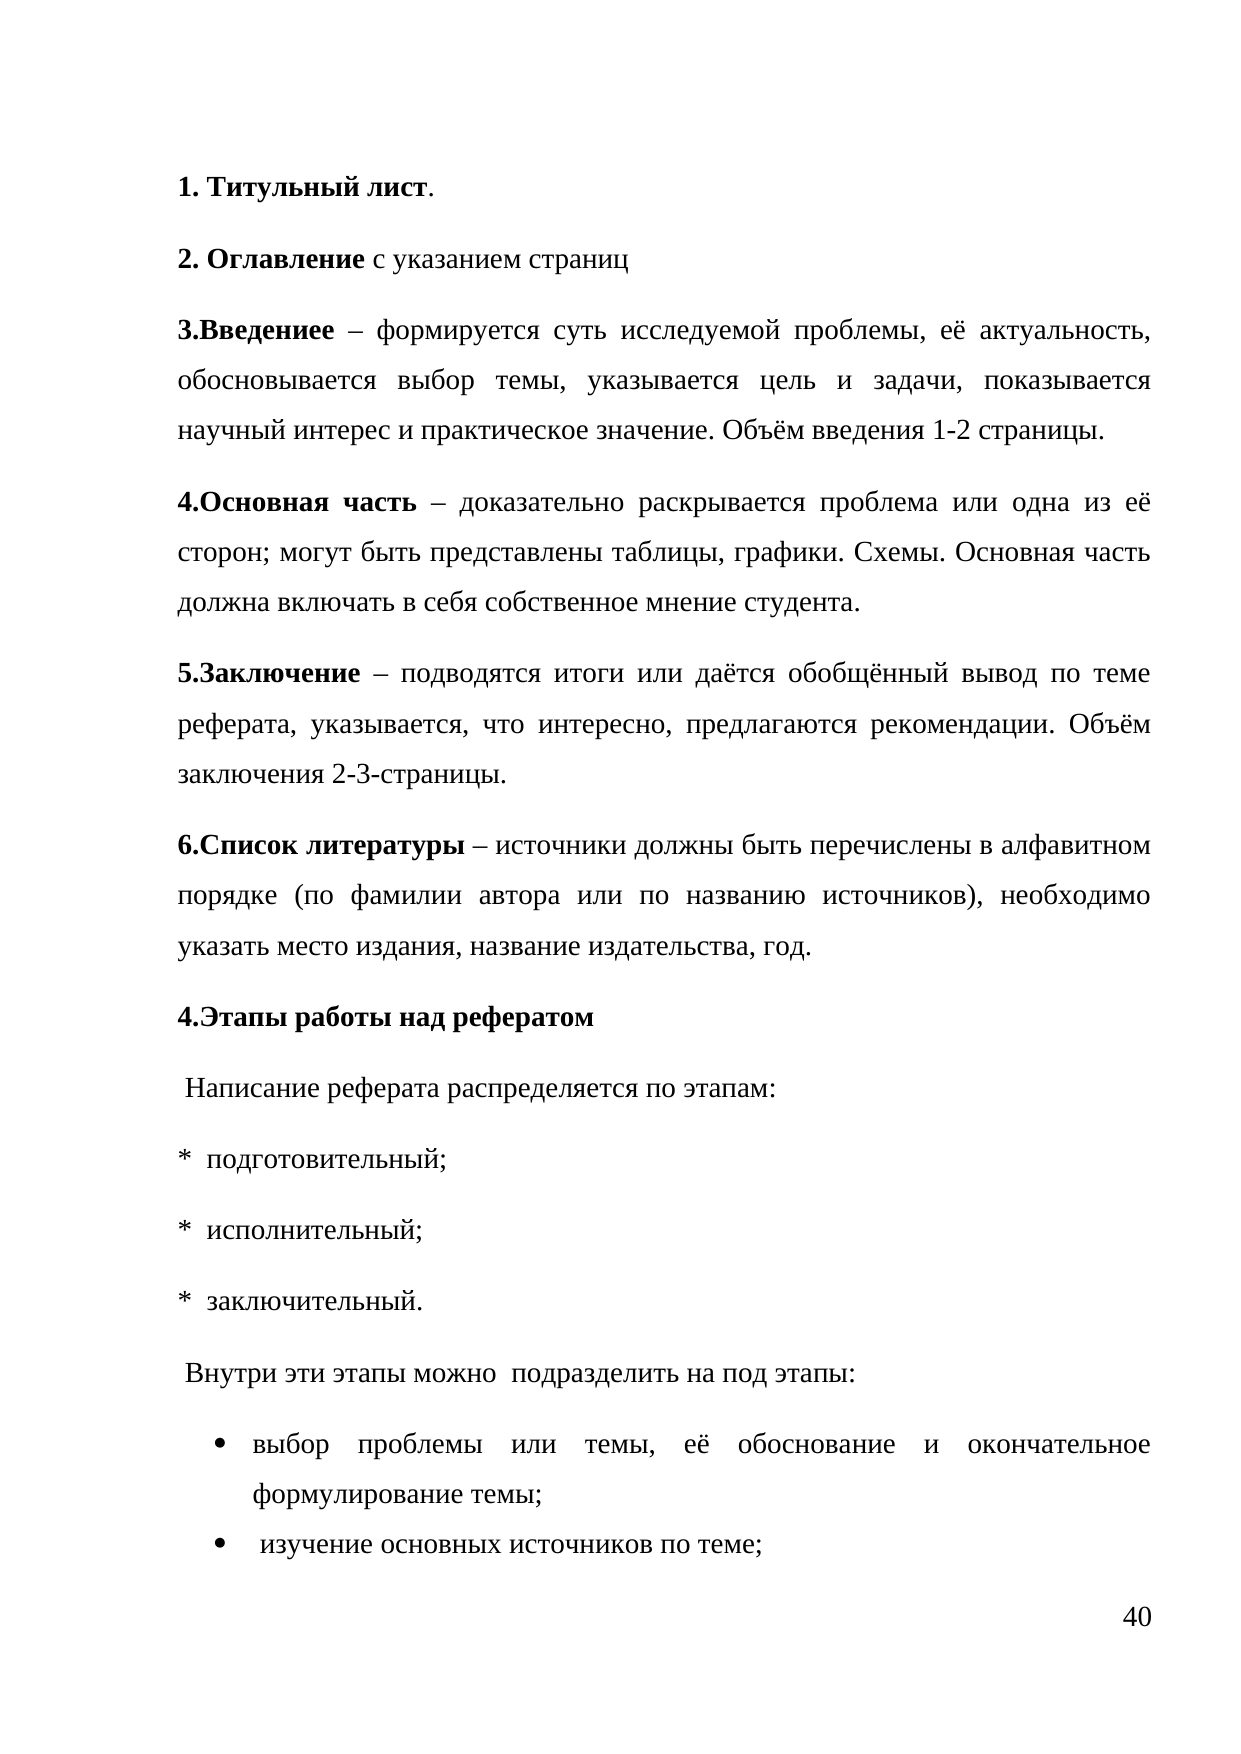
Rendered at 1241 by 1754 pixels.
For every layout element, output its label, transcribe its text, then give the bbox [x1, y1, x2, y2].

text 3.Введениее – формируется суть исследуемой проблемы, её актуальность, обосновывается выбор темы, указывается цель и задачи, показывается научный интерес и практическое значение. Объём введения 1-2 страницы. [177, 312, 1152, 446]
text * заключительный. [177, 1283, 1152, 1317]
text Внутри эти этапы можно подразделить на под этапы: [177, 1355, 1152, 1388]
text Написание реферата распределяется по этапам: [177, 1070, 1152, 1104]
text 6.Список литературы – источники должны быть перечислены в алфавитном порядке (по фамилии автора или по названию источников), необходимо указать место издания, название издательства, год. [177, 827, 1152, 961]
text 2. Оглавление с указанием страниц [177, 241, 1152, 274]
text * подготовительный; [177, 1141, 1152, 1175]
text 4.Этапы работы над рефератом [177, 999, 1152, 1032]
text 1. Титульный лист. [177, 169, 1152, 203]
text 4.Основная часть – доказательно раскрывается проблема или одна из её сторон; могут быть представлены таблицы, графики. Схемы. Основная часть должна включать в себя собственное мнение студента. [177, 484, 1152, 618]
text * исполнительный; [177, 1212, 1152, 1246]
list изучение основных источников по теме; [215, 1527, 1152, 1560]
text 5.Заключение – подводятся итоги или даётся обобщённый вывод по теме реферата, указывается, что интересно, предлагаются рекомендации. Объём заключения 2-3-страницы. [177, 655, 1152, 789]
list выбор проблемы или темы, её обоснование и окончательное формулирование темы; [215, 1426, 1152, 1510]
